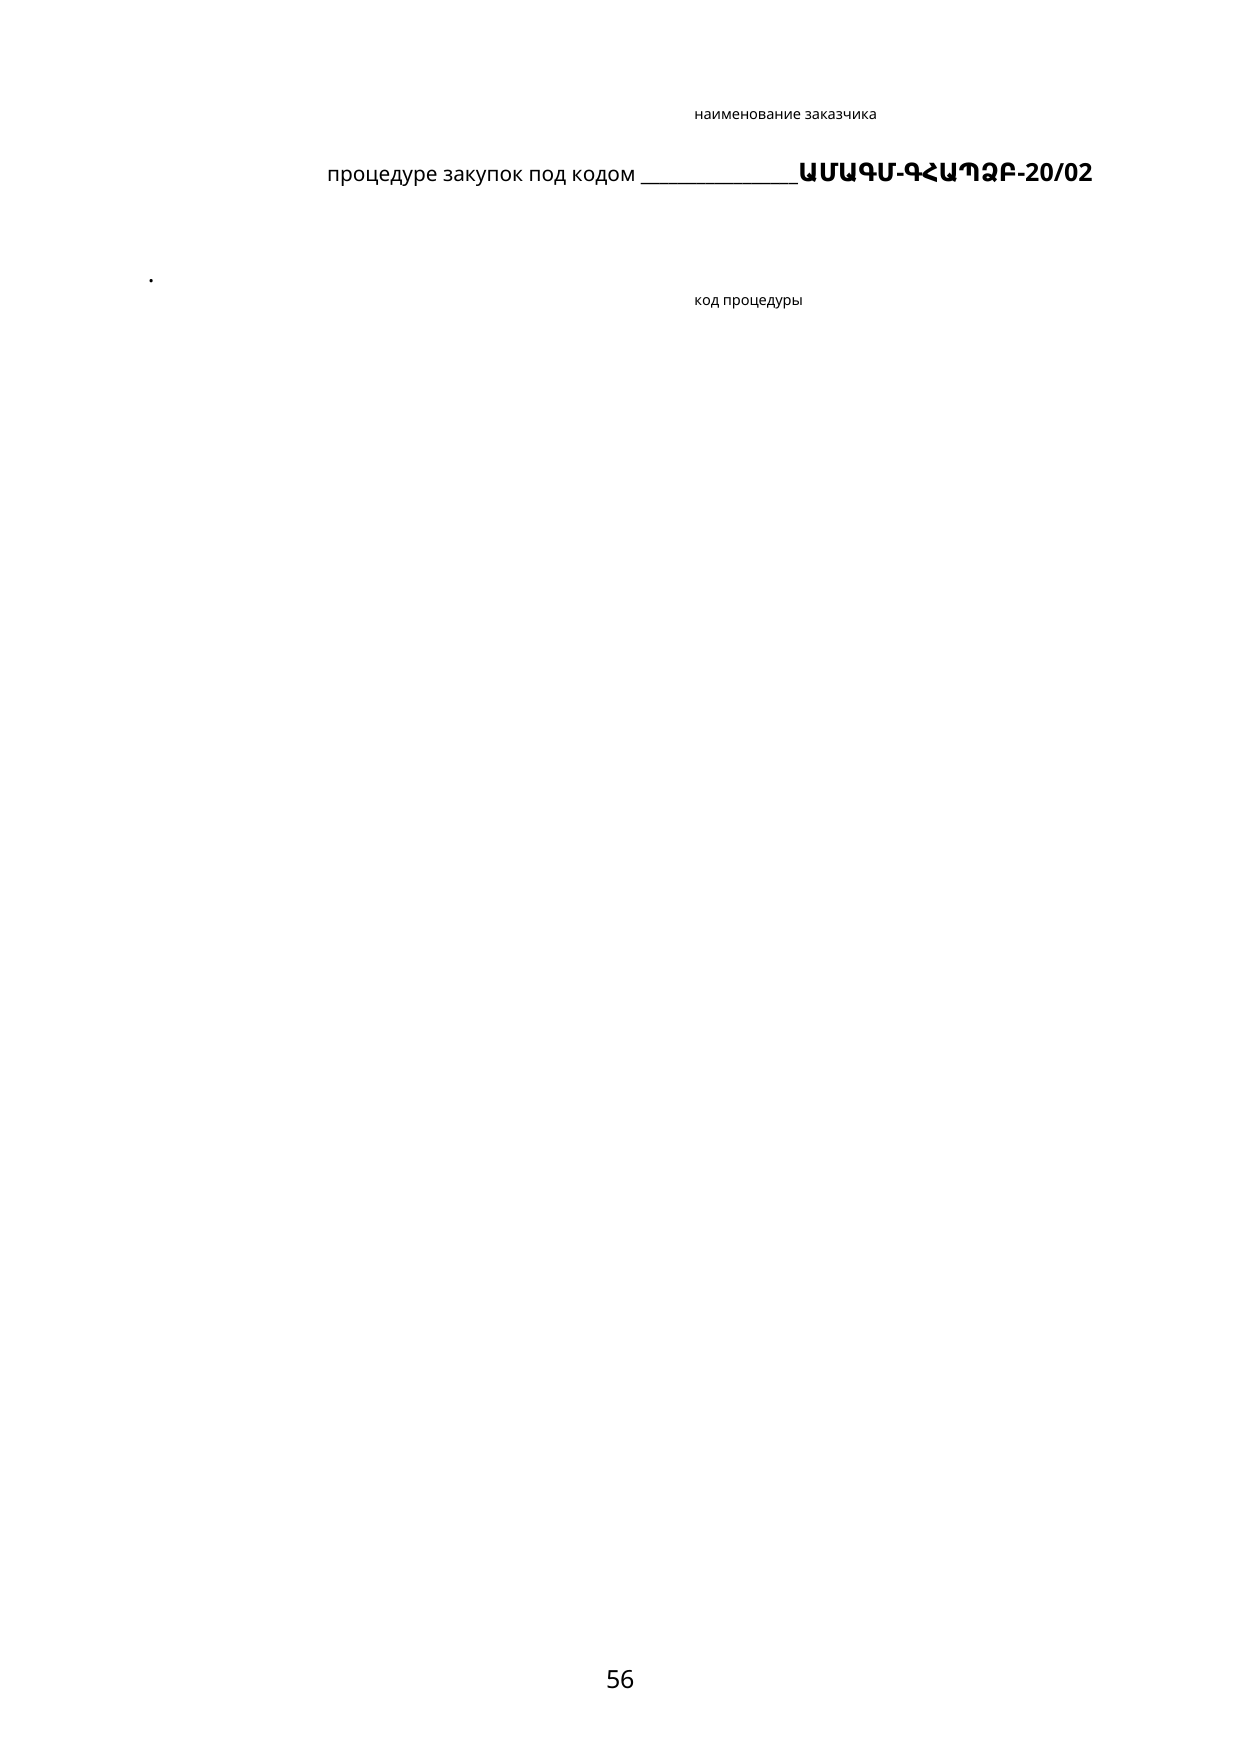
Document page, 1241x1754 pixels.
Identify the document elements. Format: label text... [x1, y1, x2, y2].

text процедуре закупок под кодом _________________ԱՄԱԳՄ-ԳՀԱՊՁԲ-20/02 [148, 154, 1092, 188]
text наименование заказчика [694, 103, 1092, 137]
text . [148, 256, 1092, 290]
text код процедуры [694, 290, 1092, 324]
